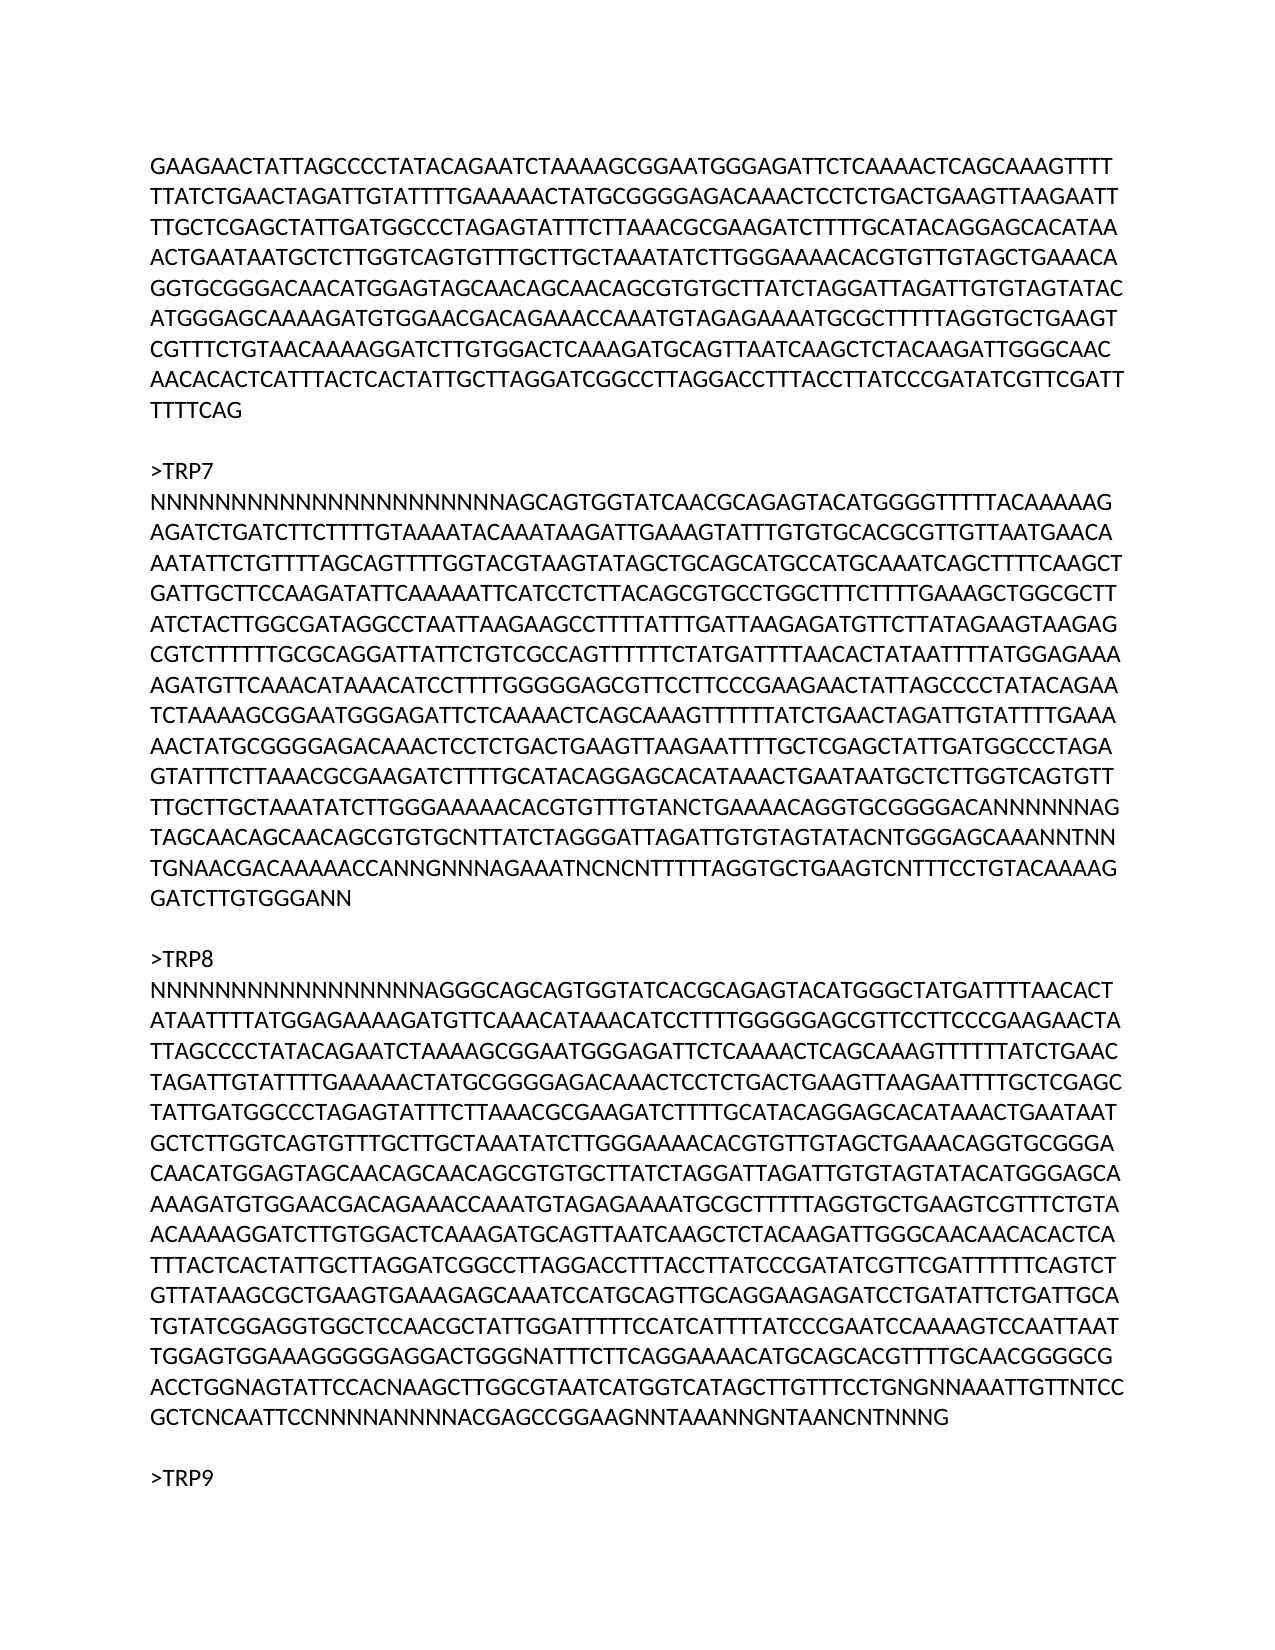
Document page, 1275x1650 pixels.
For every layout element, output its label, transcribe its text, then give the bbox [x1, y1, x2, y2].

text >TRP7 [150, 455, 1125, 486]
text NNNNNNNNNNNNNNNNNNNNNNAGCAGTGGTATCAACGCAGAGTACATGGGGTTTTTACAAAAAGAGATCTGATCTTCTTTTGTAAAATACAAATAAGATTGAAAGTATTTGTGTGCACGCGTTGTTAATGAACAAATATTCTGTTTTAGCAGTTTTGGTACGTAAGTATAGCTGCAGCATGCCATGCAAATCAGCTTTTCAAGCTGATTGCTTCCAAGATATTCAAAAATTCATCCTCTTACAGCGTGCCTGGCTTTCTTTTGAAAGCTGGCGCTTATCTACTTGGCGATAGGCCTAATTAAGAAGCCTTTTATTTGATTAAGAGATGTTCTTATAGAAGTAAGAGCGTCTTTTTTGCGCAGGATTATTCTGTCGCCAGTTTTTTCTATGATTTTAACACTATAATTTTATGGAGAAAAGATGTTCAAACATAAACATCCTTTTGGGGGAGCGTTCCTTCCCGAAGAACTATTAGCCCCTATACAGAATCTAAAAGCGGAATGGGAGATTCTCAAAACTCAGCAAAGTTTTTTATCTGAACTAGATTGTATTTTGAAAAACTATGCGGGGAGACAAACTCCTCTGACTGAAGTTAAGAATTTTGCTCGAGCTATTGATGGCCCTAGAGTATTTCTTAAACGCGAAGATCTTTTGCATACAGGAGCACATAAACTGAATAATGCTCTTGGTCAGTGTTTTGCTTGCTAAATATCTTGGGAAAAACACGTGTTTGTANCTGAAAACAGGTGCGGGGACANNNNNNAGTAGCAACAGCAACAGCGTGTGCNTTATCTAGGGATTAGATTGTGTAGTATACNTGGGAGCAAANNTNNTGNAACGACAAAAACCANNGNNNAGAAATNCNCNTTTTTAGGTGCTGAAGTCNTTTCCTGTACAAAAGGATCTTGTGGGANN [150, 486, 1125, 913]
text >TRP8 [150, 943, 1125, 974]
text >TRP9 [150, 1462, 1125, 1493]
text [150, 150, 1125, 425]
text NNNNNNNNNNNNNNNNNAGGGCAGCAGTGGTATCACGCAGAGTACATGGGCTATGATTTTAACACTATAATTTTATGGAGAAAAGATGTTCAAACATAAACATCCTTTTGGGGGAGCGTTCCTTCCCGAAGAACTATTAGCCCCTATACAGAATCTAAAAGCGGAATGGGAGATTCTCAAAACTCAGCAAAGTTTTTTATCTGAACTAGATTGTATTTTGAAAAACTATGCGGGGAGACAAACTCCTCTGACTGAAGTTAAGAATTTTGCTCGAGCTATTGATGGCCCTAGAGTATTTCTTAAACGCGAAGATCTTTTGCATACAGGAGCACATAAACTGAATAATGCTCTTGGTCAGTGTTTGCTTGCTAAATATCTTGGGAAAACACGTGTTGTAGCTGAAACAGGTGCGGGACAACATGGAGTAGCAACAGCAACAGCGTGTGCTTATCTAGGATTAGATTGTGTAGTATACATGGGAGCAAAAGATGTGGAACGACAGAAACCAAATGTAGAGAAAATGCGCTTTTTAGGTGCTGAAGTCGTTTCTGTAACAAAAGGATCTTGTGGACTCAAAGATGCAGTTAATCAAGCTCTACAAGATTGGGCAACAACACACTCATTTACTCACTATTGCTTAGGATCGGCCTTAGGACCTTTACCTTATCCCGATATCGTTCGATTTTTTCAGTCTGTTATAAGCGCTGAAGTGAAAGAGCAAATCCATGCAGTTGCAGGAAGAGATCCTGATATTCTGATTGCATGTATCGGAGGTGGCTCCAACGCTATTGGATTTTTCCATCATTTTATCCCGAATCCAAAAGTCCAATTAATTGGAGTGGAAAGGGGGAGGACTGGGNATTTCTTCAGGAAAACATGCAGCACGTTTTGCAACGGGGCGACCTGGNAGTATTCCACNAAGCTTGGCGTAATCATGGTCATAGCTTGTTTCCTGNGNNAAATTGTTNTCCGCTCNCAATTCCNNNNANNNNACGAGCCGGAAGNNTAAANNGNTAANCNTNNNG [150, 974, 1125, 1432]
